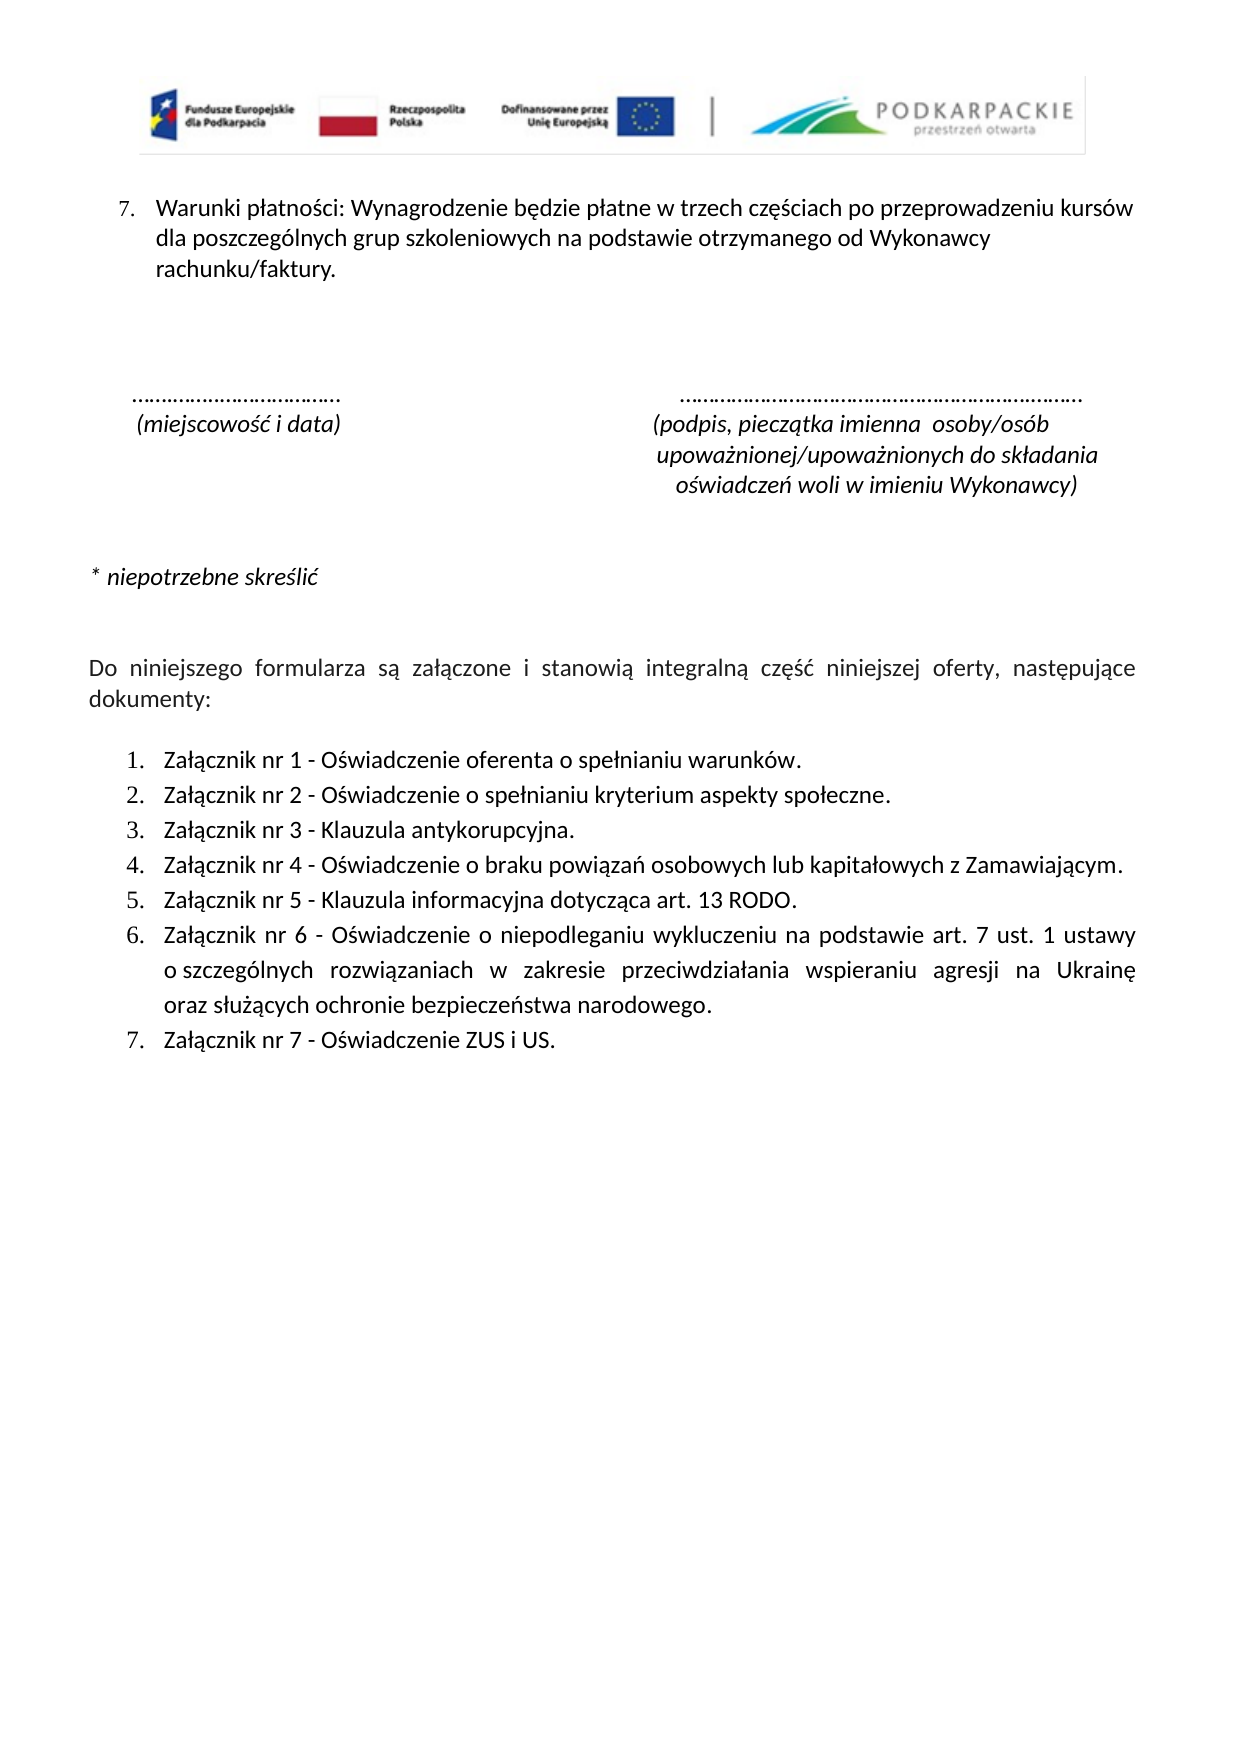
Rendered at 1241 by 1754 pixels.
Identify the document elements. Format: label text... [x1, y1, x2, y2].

list Załącznik nr 5 - Klauzula informacyjna dotycząca art. 13 RODO. [126, 884, 1137, 914]
text (miejscowość i data) (podpis, pieczątka imienna osoby/osób [107, 408, 1137, 439]
text …….……..………………… …………………………………………………….……… [126, 378, 1137, 408]
list Załącznik nr 6 - Oświadczenie o niepodleganiu wykluczeniu na podstawie art. 7 ust. 1 ustawy o szczególnych rozwiązaniach w zakresie przeciwdziałania wspieraniu agresji na Ukrainę oraz służących ochronie bezpieczeństwa narodowego. [126, 919, 1137, 1019]
picture [139, 76, 1087, 156]
list Załącznik nr 2 - Oświadczenie o spełnianiu kryterium aspekty społeczne. [126, 779, 1137, 809]
text upoważnionej/upoważnionych do składania [606, 439, 1137, 469]
list Załącznik nr 3 - Klauzula antykorupcyjna. [126, 814, 1137, 844]
list Załącznik nr 1 - Oświadczenie oferenta o spełnianiu warunków. [126, 744, 1137, 774]
list Warunki płatności: Wynagrodzenie będzie płatne w trzech częściach po przeprowadzeniu kursów dla poszczególnych grup szkoleniowych na podstawie otrzymanego od Wykonawcy rachunku/faktury. [118, 192, 1137, 283]
list Załącznik nr 7 - Oświadczenie ZUS i US. [126, 1024, 1137, 1054]
list Załącznik nr 4 - Oświadczenie o braku powiązań osobowych lub kapitałowych z Zamawiającym. [126, 849, 1137, 879]
text oświadczeń woli w imieniu Wykonawcy) [89, 469, 1137, 500]
text * niepotrzebne skreślić [89, 561, 1137, 591]
text Do niniejszego formularza są załączone i stanowią integralną część niniejszej oferty, następujące dokumenty: [89, 652, 1137, 713]
